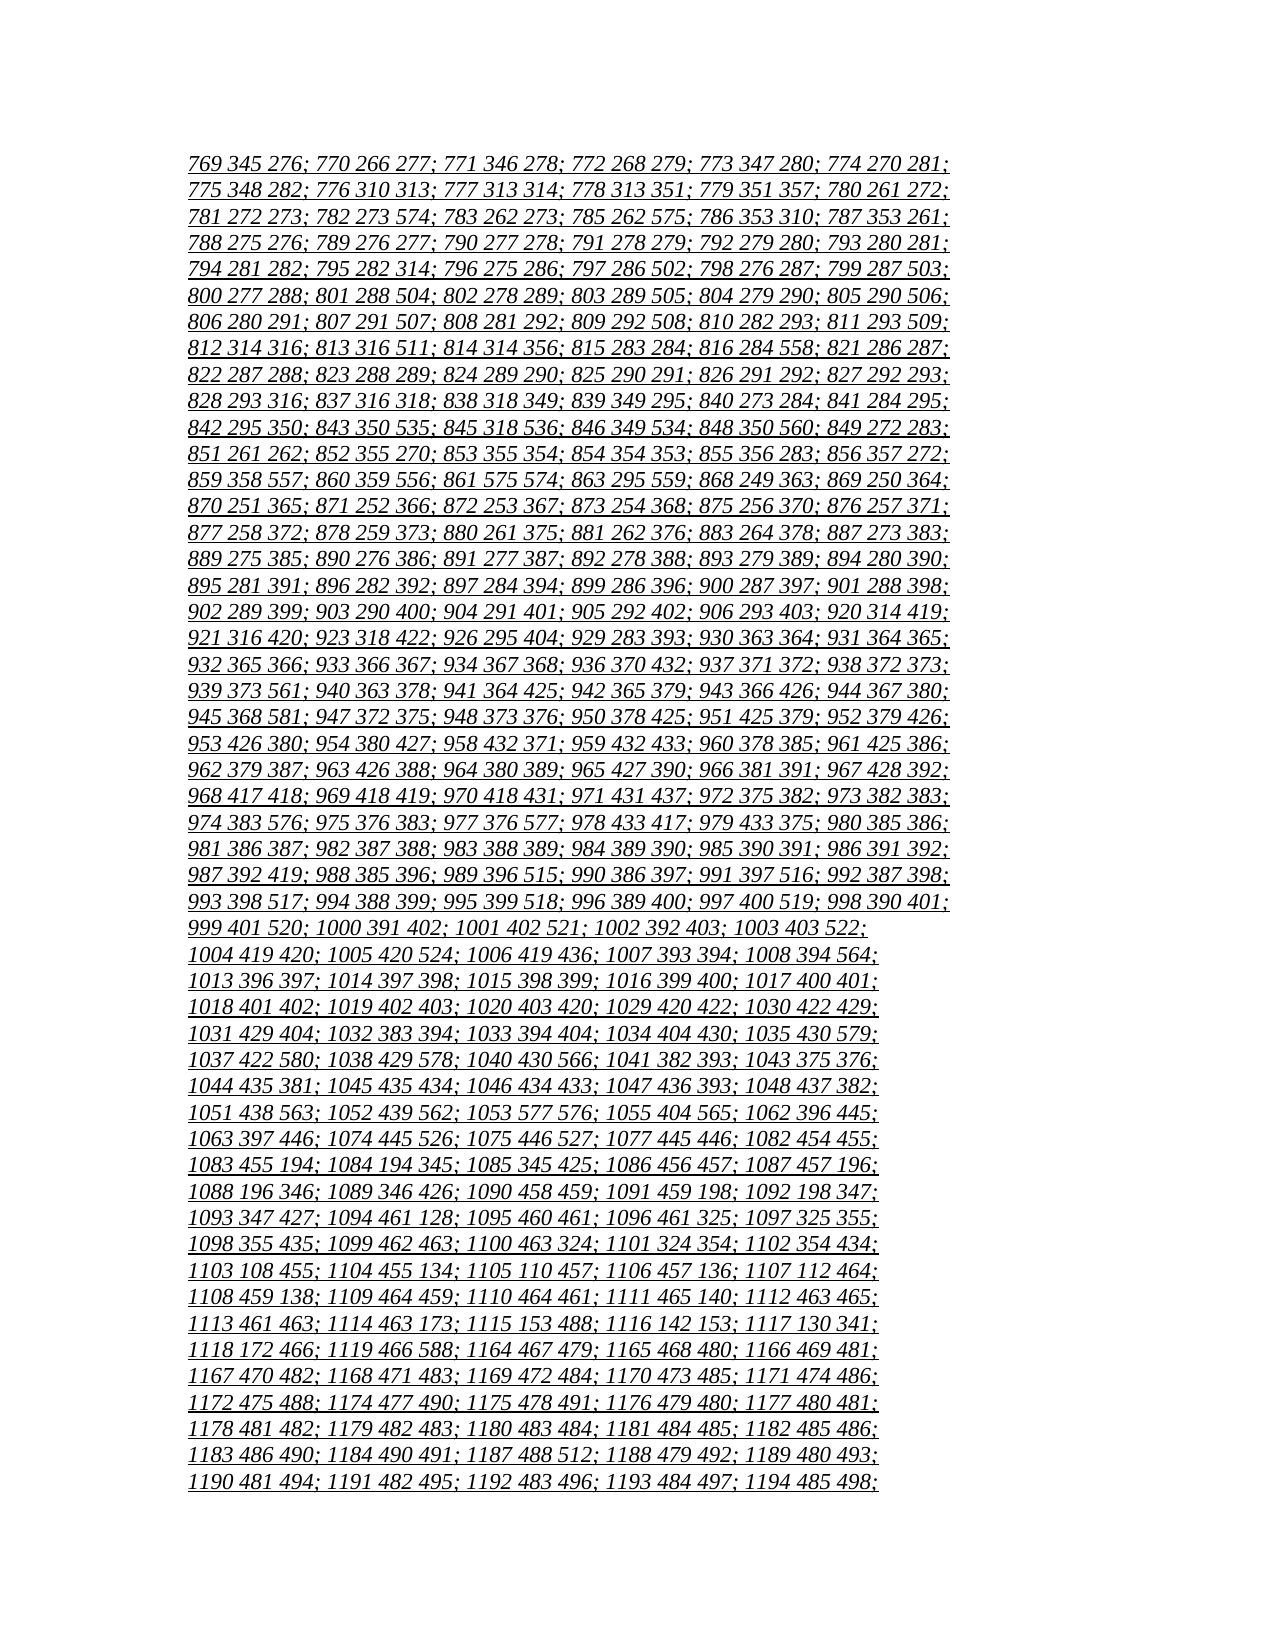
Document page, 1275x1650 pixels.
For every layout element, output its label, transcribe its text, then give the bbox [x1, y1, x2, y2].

text 932 365 366; 933 366 367; 934 367 368; 936 370 432; 937 371 372; 938 372 373; [187, 651, 1087, 677]
text 1103 108 455; 1104 455 134; 1105 110 457; 1106 457 136; 1107 112 464; [187, 1257, 1087, 1283]
text 870 251 365; 871 252 366; 872 253 367; 873 254 368; 875 256 370; 876 257 371; [187, 493, 1087, 519]
text 1051 438 563; 1052 439 562; 1053 577 576; 1055 404 565; 1062 396 445; [187, 1099, 1087, 1125]
text 812 314 316; 813 316 511; 814 314 356; 815 283 284; 816 284 558; 821 286 287; [187, 334, 1087, 361]
text 822 287 288; 823 288 289; 824 289 290; 825 290 291; 826 291 292; 827 292 293; [187, 361, 1087, 387]
text 842 295 350; 843 350 535; 845 318 536; 846 349 534; 848 350 560; 849 272 283; [187, 413, 1087, 440]
text 1018 401 402; 1019 402 403; 1020 403 420; 1029 420 422; 1030 422 429; [187, 993, 1087, 1020]
text 1118 172 466; 1119 466 588; 1164 467 479; 1165 468 480; 1166 469 481; [187, 1336, 1087, 1362]
text 939 373 561; 940 363 378; 941 364 425; 942 365 379; 943 366 426; 944 367 380; [187, 677, 1087, 703]
text 851 261 262; 852 355 270; 853 355 354; 854 354 353; 855 356 283; 856 357 272; [187, 440, 1087, 466]
text 999 401 520; 1000 391 402; 1001 402 521; 1002 392 403; 1003 403 522; [187, 914, 1087, 941]
text 775 348 282; 776 310 313; 777 313 314; 778 313 351; 779 351 357; 780 261 272; [187, 176, 1087, 203]
text 828 293 316; 837 316 318; 838 318 349; 839 349 295; 840 273 284; 841 284 295; [187, 387, 1087, 413]
text 877 258 372; 878 259 373; 880 261 375; 881 262 376; 883 264 378; 887 273 383; [187, 519, 1087, 545]
text 1113 461 463; 1114 463 173; 1115 153 488; 1116 142 153; 1117 130 341; [187, 1309, 1087, 1336]
text 1098 355 435; 1099 462 463; 1100 463 324; 1101 324 354; 1102 354 434; [187, 1231, 1087, 1257]
text 1004 419 420; 1005 420 524; 1006 419 436; 1007 393 394; 1008 394 564; [187, 941, 1087, 967]
text 974 383 576; 975 376 383; 977 376 577; 978 433 417; 979 433 375; 980 385 386; [187, 809, 1087, 835]
text 806 280 291; 807 291 507; 808 281 292; 809 292 508; 810 282 293; 811 293 509; [187, 308, 1087, 334]
text 1031 429 404; 1032 383 394; 1033 394 404; 1034 404 430; 1035 430 579; [187, 1020, 1087, 1046]
text 921 316 420; 923 318 422; 926 295 404; 929 283 393; 930 363 364; 931 364 365; [187, 624, 1087, 651]
text 993 398 517; 994 388 399; 995 399 518; 996 389 400; 997 400 519; 998 390 401; [187, 888, 1087, 914]
text 945 368 581; 947 372 375; 948 373 376; 950 378 425; 951 425 379; 952 379 426; [187, 703, 1087, 730]
text 953 426 380; 954 380 427; 958 432 371; 959 432 433; 960 378 385; 961 425 386; [187, 730, 1087, 756]
text 769 345 276; 770 266 277; 771 346 278; 772 268 279; 773 347 280; 774 270 281; [187, 150, 1087, 176]
text 1044 435 381; 1045 435 434; 1046 434 433; 1047 436 393; 1048 437 382; [187, 1072, 1087, 1099]
text 1083 455 194; 1084 194 345; 1085 345 425; 1086 456 457; 1087 457 196; [187, 1151, 1087, 1178]
text 1108 459 138; 1109 464 459; 1110 464 461; 1111 465 140; 1112 463 465; [187, 1283, 1087, 1309]
text 1063 397 446; 1074 445 526; 1075 446 527; 1077 445 446; 1082 454 455; [187, 1125, 1087, 1151]
text 1037 422 580; 1038 429 578; 1040 430 566; 1041 382 393; 1043 375 376; [187, 1046, 1087, 1072]
text 1167 470 482; 1168 471 483; 1169 472 484; 1170 473 485; 1171 474 486; [187, 1362, 1087, 1389]
text 794 281 282; 795 282 314; 796 275 286; 797 286 502; 798 276 287; 799 287 503; [187, 255, 1087, 282]
text 781 272 273; 782 273 574; 783 262 273; 785 262 575; 786 353 310; 787 353 261; [187, 203, 1087, 229]
text 981 386 387; 982 387 388; 983 388 389; 984 389 390; 985 390 391; 986 391 392; [187, 835, 1087, 862]
text 788 275 276; 789 276 277; 790 277 278; 791 278 279; 792 279 280; 793 280 281; [187, 229, 1087, 255]
text 962 379 387; 963 426 388; 964 380 389; 965 427 390; 966 381 391; 967 428 392; [187, 756, 1087, 782]
text 1172 475 488; 1174 477 490; 1175 478 491; 1176 479 480; 1177 480 481; [187, 1389, 1087, 1415]
text 889 275 385; 890 276 386; 891 277 387; 892 278 388; 893 279 389; 894 280 390; [187, 545, 1087, 572]
text 1093 347 427; 1094 461 128; 1095 460 461; 1096 461 325; 1097 325 355; [187, 1204, 1087, 1231]
text 895 281 391; 896 282 392; 897 284 394; 899 286 396; 900 287 397; 901 288 398; [187, 572, 1087, 598]
text 1088 196 346; 1089 346 426; 1090 458 459; 1091 459 198; 1092 198 347; [187, 1178, 1087, 1204]
text 1178 481 482; 1179 482 483; 1180 483 484; 1181 484 485; 1182 485 486; [187, 1415, 1087, 1441]
text 987 392 419; 988 385 396; 989 396 515; 990 386 397; 991 397 516; 992 387 398; [187, 862, 1087, 888]
text 902 289 399; 903 290 400; 904 291 401; 905 292 402; 906 293 403; 920 314 419; [187, 598, 1087, 624]
text 1190 481 494; 1191 482 495; 1192 483 496; 1193 484 497; 1194 485 498; [187, 1468, 1087, 1494]
text 1013 396 397; 1014 397 398; 1015 398 399; 1016 399 400; 1017 400 401; [187, 967, 1087, 993]
text 859 358 557; 860 359 556; 861 575 574; 863 295 559; 868 249 363; 869 250 364; [187, 466, 1087, 493]
text 800 277 288; 801 288 504; 802 278 289; 803 289 505; 804 279 290; 805 290 506; [187, 282, 1087, 308]
text 968 417 418; 969 418 419; 970 418 431; 971 431 437; 972 375 382; 973 382 383; [187, 782, 1087, 809]
text 1183 486 490; 1184 490 491; 1187 488 512; 1188 479 492; 1189 480 493; [187, 1441, 1087, 1468]
